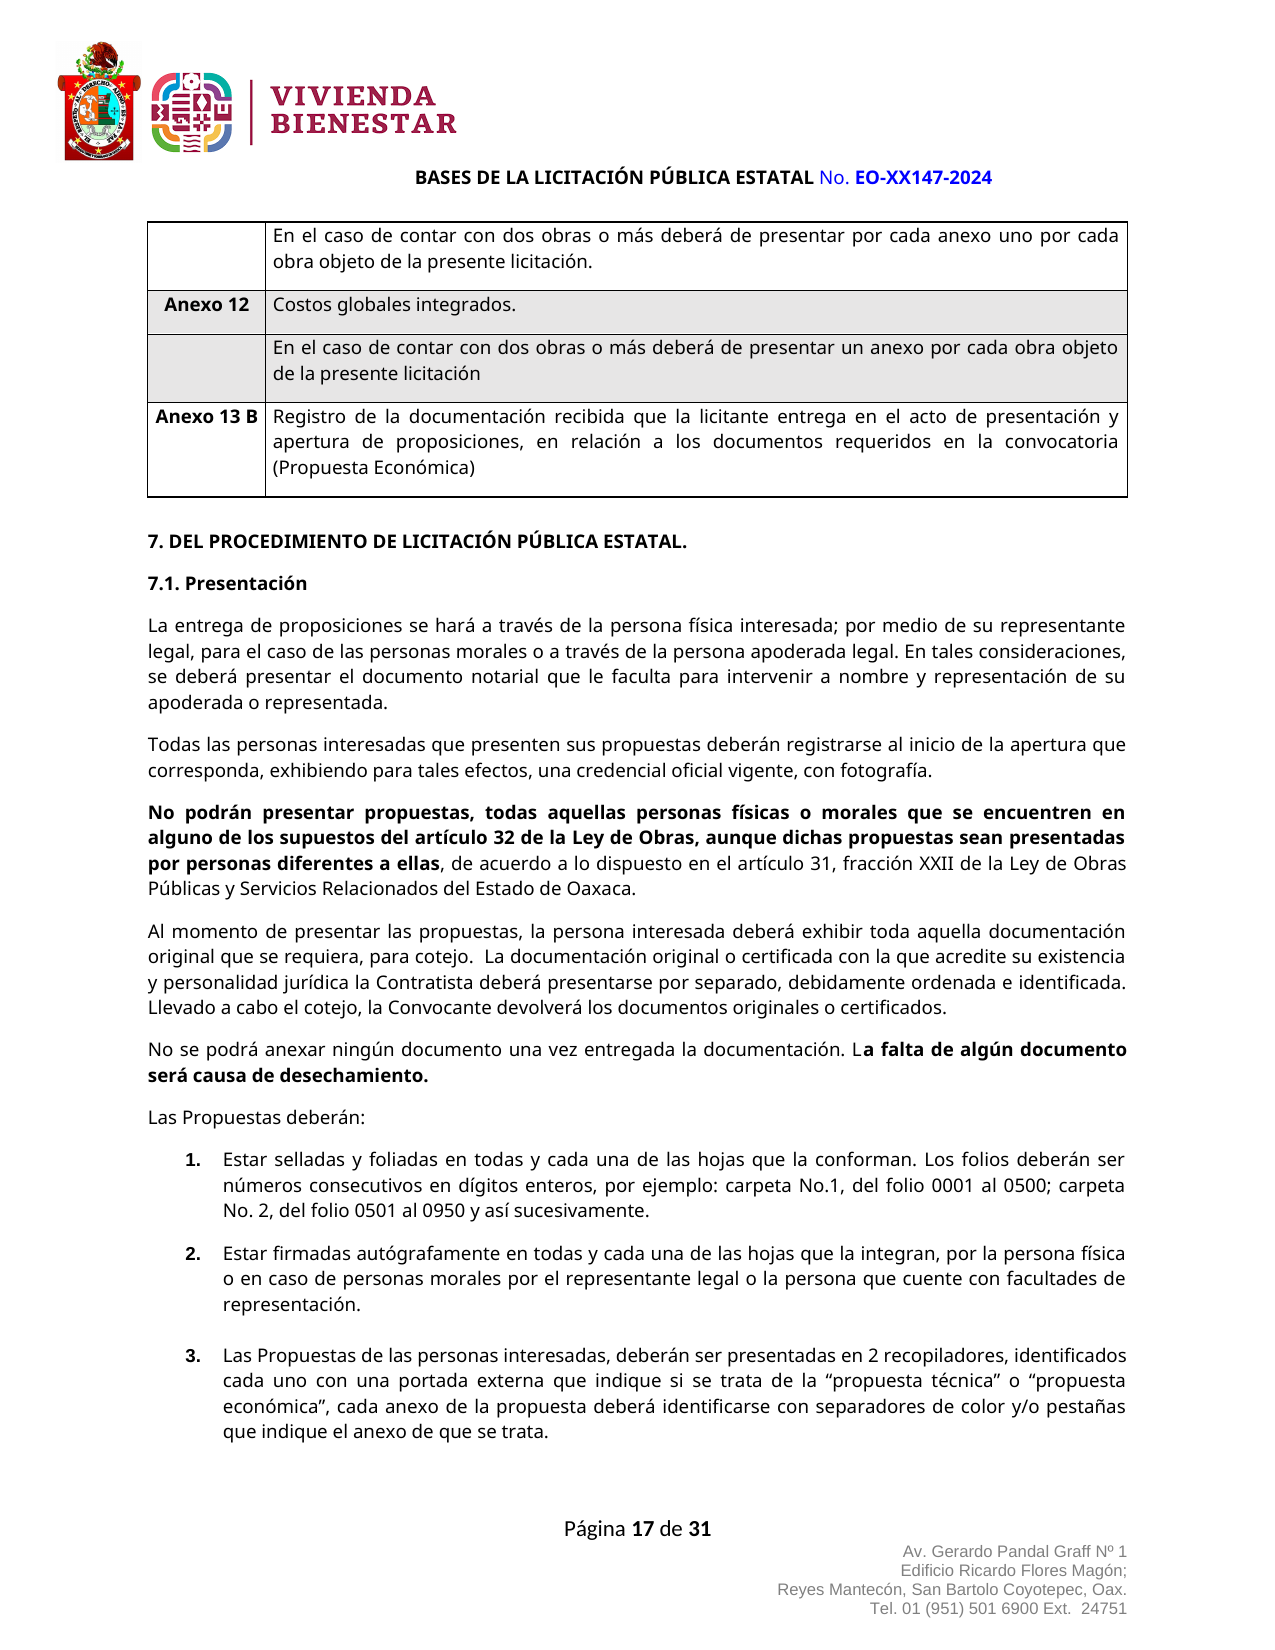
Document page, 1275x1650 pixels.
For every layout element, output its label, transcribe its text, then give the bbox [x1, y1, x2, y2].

text La entrega de proposiciones se hará a través de la persona física interesada; por medio de su representante legal, para el caso de las personas morales o a través de la persona apoderada legal. En tales consideraciones, se deberá presentar el documento notarial que le faculta para intervenir a nombre y representación de su apoderada o representada. [148, 613, 1127, 715]
text No podrán presentar propuestas, todas aquellas personas físicas o morales que se encuentren en alguno de los supuestos del artículo 32 de la Ley de Obras, aunque dichas propuestas sean presentadas por personas diferentes a ellas, de acuerdo a lo dispuesto en el artículo 31, fracción XXII de la Ley de Obras Públicas y Servicios Relacionados del Estado de Oaxaca. [148, 799, 1127, 901]
table_cell En el caso de contar con dos obras o más deberá de presentar un anexo por cada obra objeto de la presente licitación [266, 335, 1127, 402]
list Estar selladas y foliadas en todas y cada una de las hojas que la conforman. Los folios deberán ser números consecutivos en dígitos enteros, por ejemplo: carpeta No.1, del folio 0001 al 0500; carpeta No. 2, del folio 0501 al 0950 y así sucesivamente. [185, 1147, 1127, 1223]
table_cell Costos globales integrados. [266, 291, 1127, 333]
text Todas las personas interesadas que presenten sus propuestas deberán registrarse al inicio de la apertura que corresponda, exhibiendo para tales efectos, una credencial oficial vigente, con fotografía. [148, 731, 1127, 782]
text Al momento de presentar las propuestas, la persona interesada deberá exhibir toda aquella documentación original que se requiera, para cotejo. La documentación original o certificada con la que acredite su existencia y personalidad jurídica la Contratista deberá presentarse por separado, debidamente ordenada e identificada. Llevado a cabo el cotejo, la Convocante devolverá los documentos originales o certificados. [148, 918, 1127, 1020]
table_cell Anexo 13 B [148, 403, 265, 496]
text Las Propuestas deberán: [148, 1104, 1127, 1130]
table_cell Registro de la documentación recibida que la licitante entrega en el acto de presentación y apertura de proposiciones, en relación a los documentos requeridos en la convocatoria (Propuesta Económica) [266, 403, 1127, 496]
table_cell [148, 335, 265, 402]
list Estar firmadas autógrafamente en todas y cada una de las hojas que la integran, por la persona física o en caso de personas morales por el representante legal o la persona que cuente con facultades de representación. [185, 1240, 1127, 1316]
table_cell Anexo 12 [148, 291, 265, 333]
text 7. DEL PROCEDIMIENTO DE LICITACIÓN PÚBLICA ESTATAL. [148, 528, 1127, 554]
picture [147, 64, 473, 161]
text No se podrá anexar ningún documento una vez entregada la documentación. La falta de algún documento será causa de desechamiento. [148, 1037, 1127, 1088]
text 7.1. Presentación [148, 571, 1127, 596]
table_cell En el caso de contar con dos obras o más deberá de presentar por cada anexo uno por cada obra objeto de la presente licitación. [266, 223, 1127, 290]
list Las Propuestas de las personas interesadas, deberán ser presentadas en 2 recopiladores, identificados cada uno con una portada externa que indique si se trata de la “propuesta técnica” o “propuesta económica”, cada anexo de la propuesta deberá identificarse con separadores de color y/o pestañas que indique el anexo de que se trata. [185, 1342, 1127, 1444]
picture [55, 41, 143, 163]
